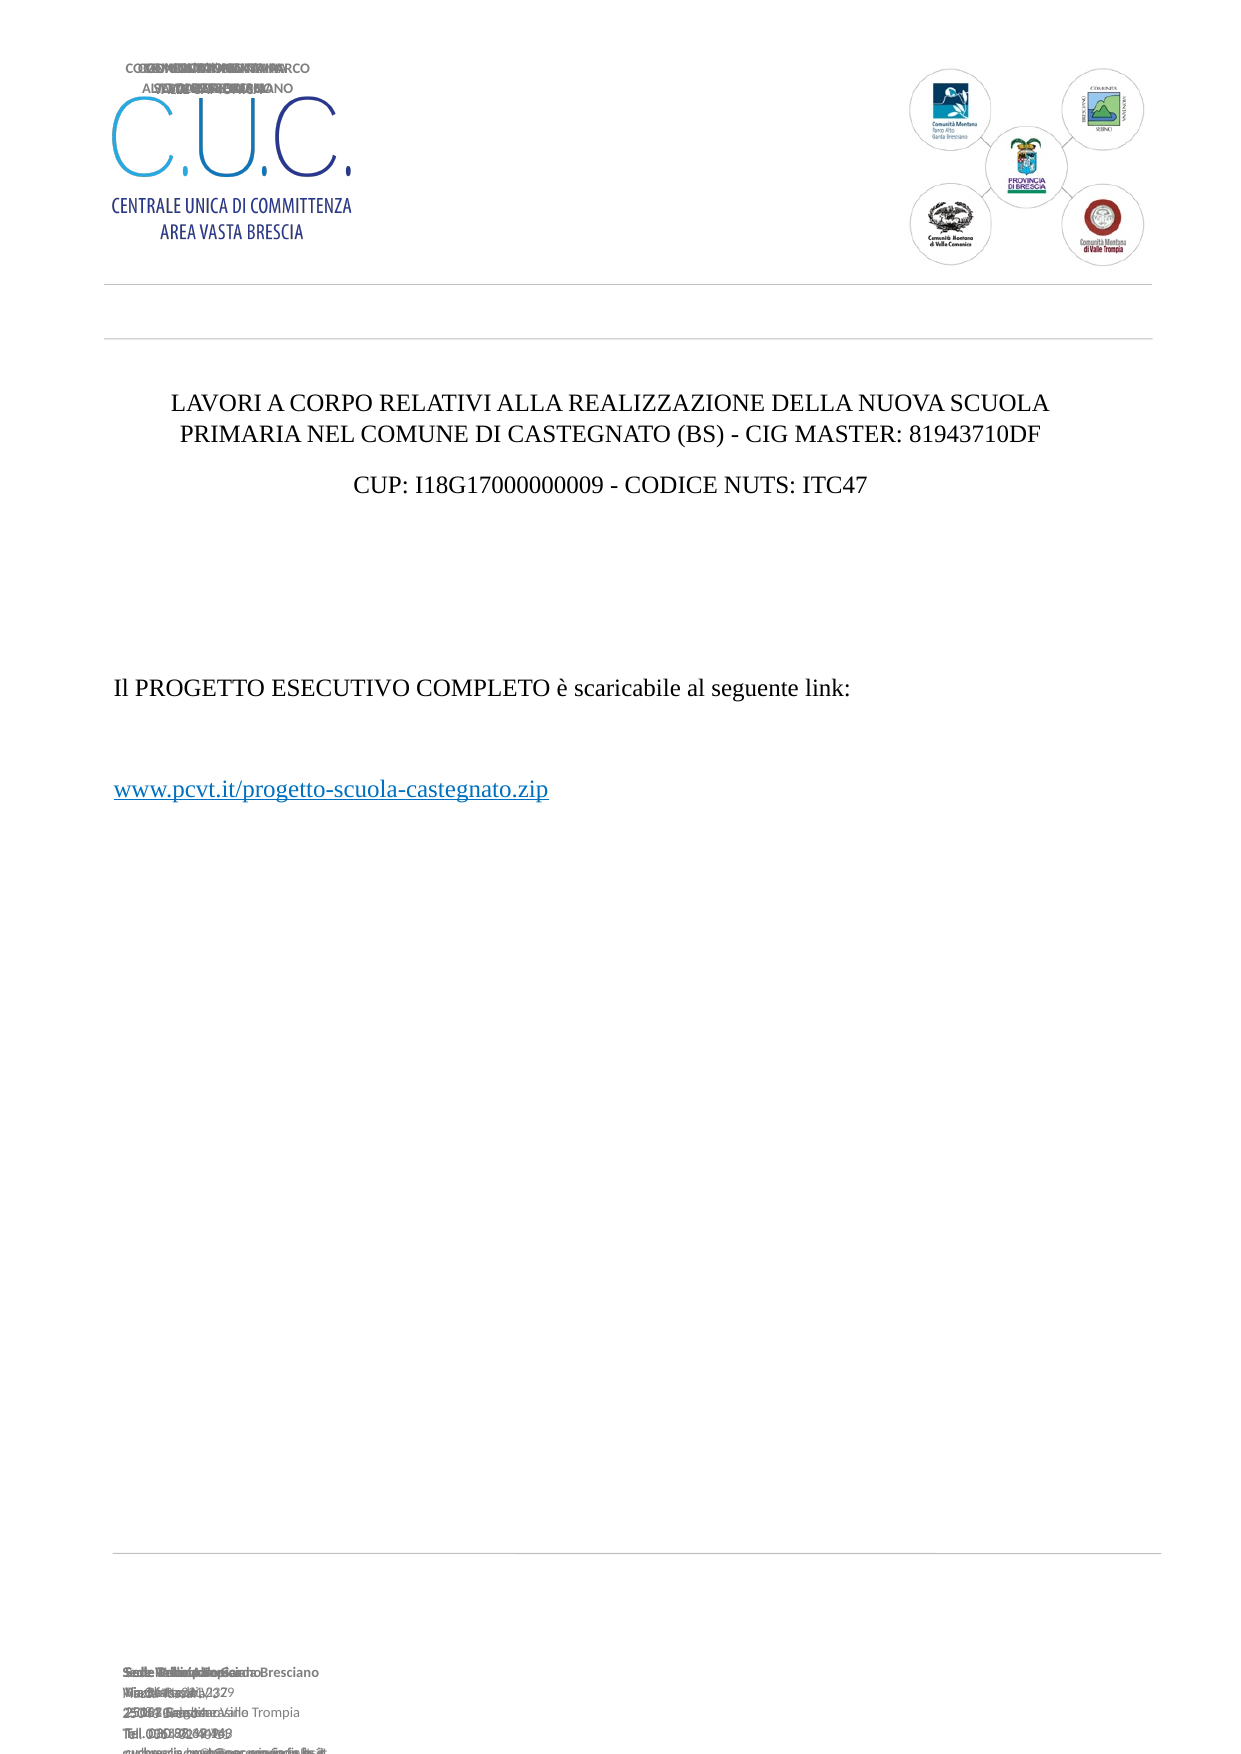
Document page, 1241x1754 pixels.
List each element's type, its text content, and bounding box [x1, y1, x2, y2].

text CUP: I18G17000000009 - CODICE NUTS: ITC47 [113, 470, 1107, 499]
picture [96, 84, 367, 252]
picture [900, 63, 1153, 273]
text Il PROGETTO ESECUTIVO COMPLETO è scaricabile al seguente link: [113, 673, 1107, 701]
text www.pcvt.it/progetto-scuola-castegnato.zip [113, 774, 1107, 803]
text LAVORI A CORPO RELATIVI ALLA REALIZZAZIONE DELLA NUOVA SCUOLA PRIMARIA NEL COMUNE DI CASTEGNATO (BS) - CIG MASTER: 81943710DF [113, 388, 1107, 448]
